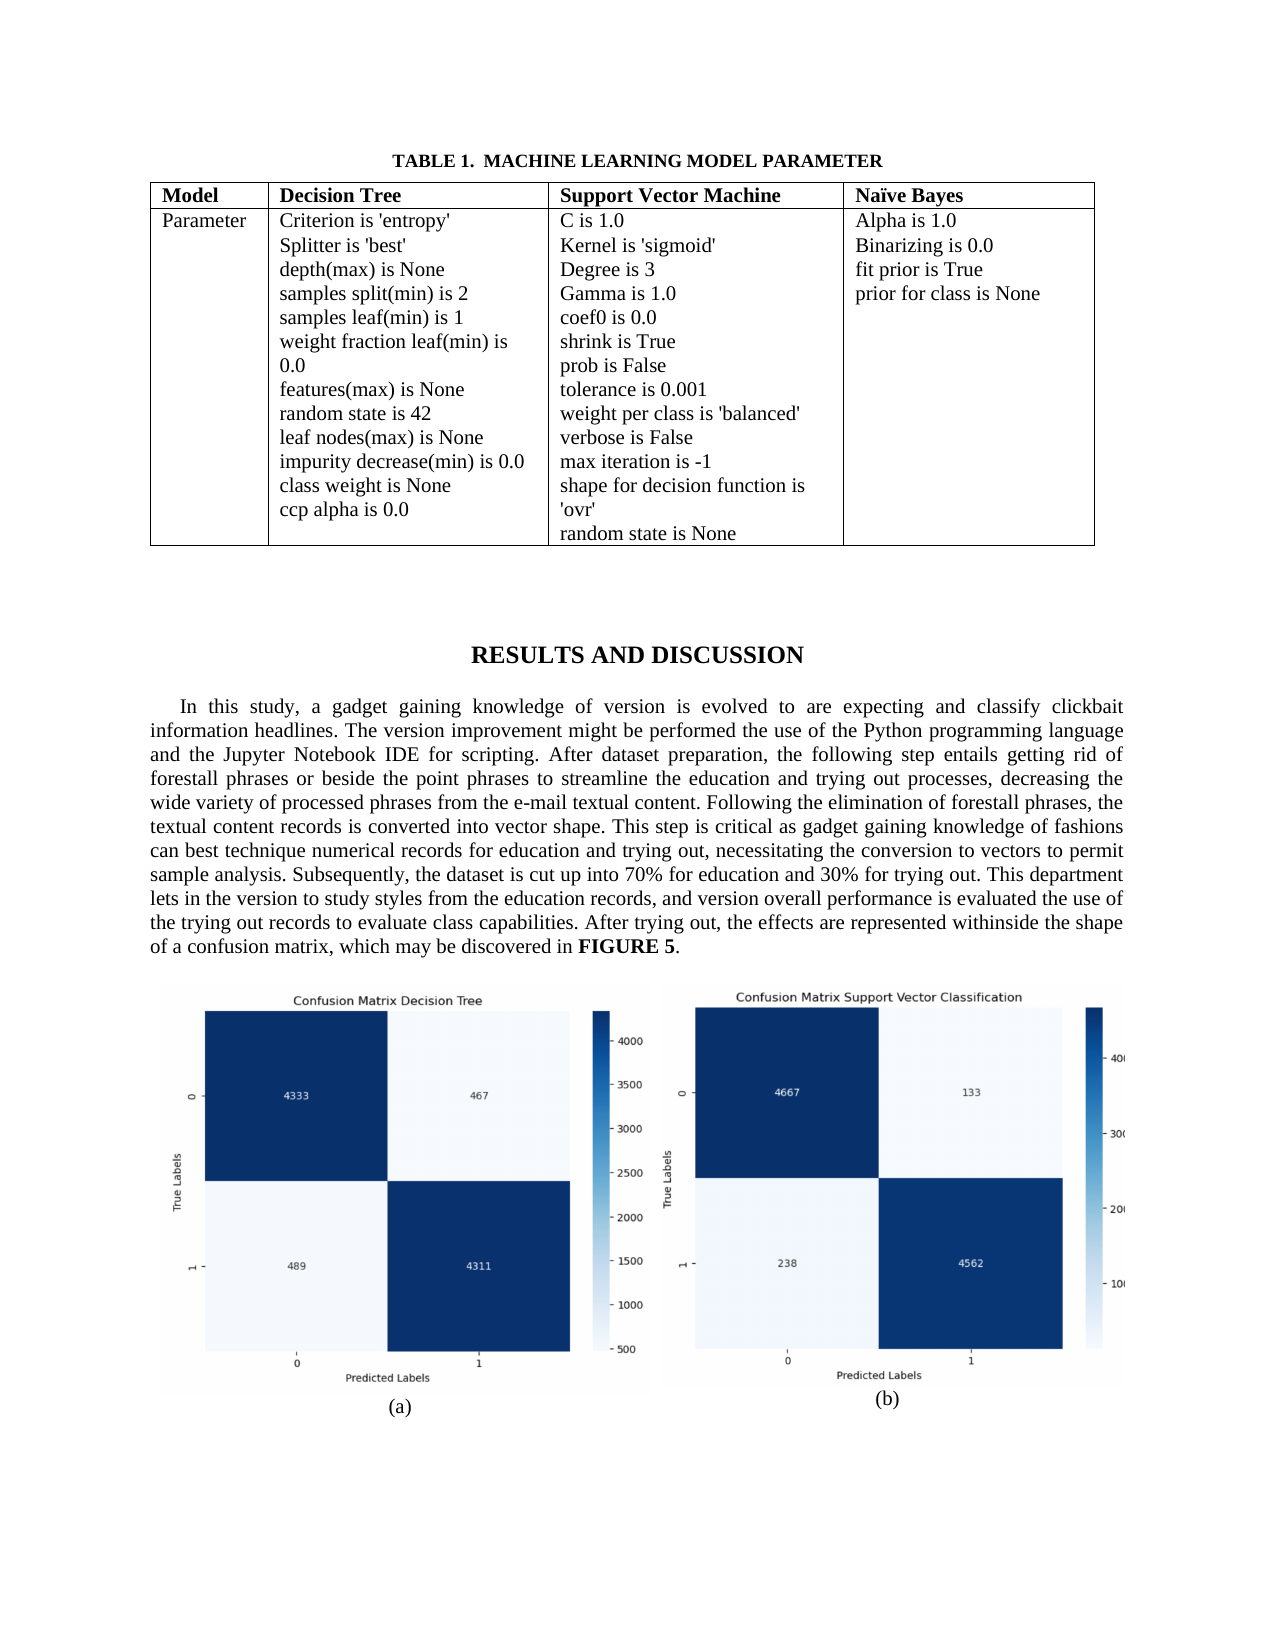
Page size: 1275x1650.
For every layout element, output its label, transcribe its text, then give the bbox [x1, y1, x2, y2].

picture [660, 984, 1125, 1386]
subtitle Results and Discussion [150, 640, 1125, 669]
table_header Support Vector Machine [549, 183, 843, 207]
table_cell Parameter [151, 209, 268, 545]
picture [161, 984, 650, 1394]
table_cell C is 1.0 Kernel is 'sigmoid' Degree is 3 Gamma is 1.0 coef0 is 0.0 shrink is True prob is False tolerance is 0.001 weight per class is 'balanced' verbose is False max iteration is -1 shape for decision function is 'ovr' random state is None [549, 209, 843, 545]
table_cell Alpha is 1.0 Binarizing is 0.0 fit prior is True prior for class is None [844, 209, 1094, 545]
table_header Model [151, 183, 268, 207]
text In this study, a gadget gaining knowledge of version is evolved to are expecting and classify clickbait information headlines. The version improvement might be performed the use of the Python programming language and the Jupyter Notebook IDE for scripting. After dataset preparation, the following step entails getting rid of forestall phrases or beside the point phrases to streamline the education and trying out processes, decreasing the wide variety of processed phrases from the e-mail textual content. Following the elimination of forestall phrases, the textual content records is converted into vector shape. This step is critical as gadget gaining knowledge of fashions can best technique numerical records for education and trying out, necessitating the conversion to vectors to permit sample analysis. Subsequently, the dataset is cut up into 70% for education and 30% for trying out. This department lets in the version to study styles from the education records, and version overall performance is evaluated the use of the trying out records to evaluate class capabilities. After trying out, the effects are represented withinside the shape of a confusion matrix, which may be discovered in FIGURE 5. [150, 694, 1125, 958]
table_header (a) [150, 984, 649, 1418]
table_header Naïve Bayes [844, 183, 1094, 207]
table_cell Criterion is 'entropy' Splitter is 'best' depth(max) is None samples split(min) is 2 samples leaf(min) is 1 weight fraction leaf(min) is 0.0 features(max) is None random state is 42 leaf nodes(max) is None impurity decrease(min) is 0.0 class weight is None ccp alpha is 0.0 [269, 209, 548, 545]
table_header Decision Tree [269, 183, 548, 207]
table_header (b) [650, 984, 1125, 1418]
